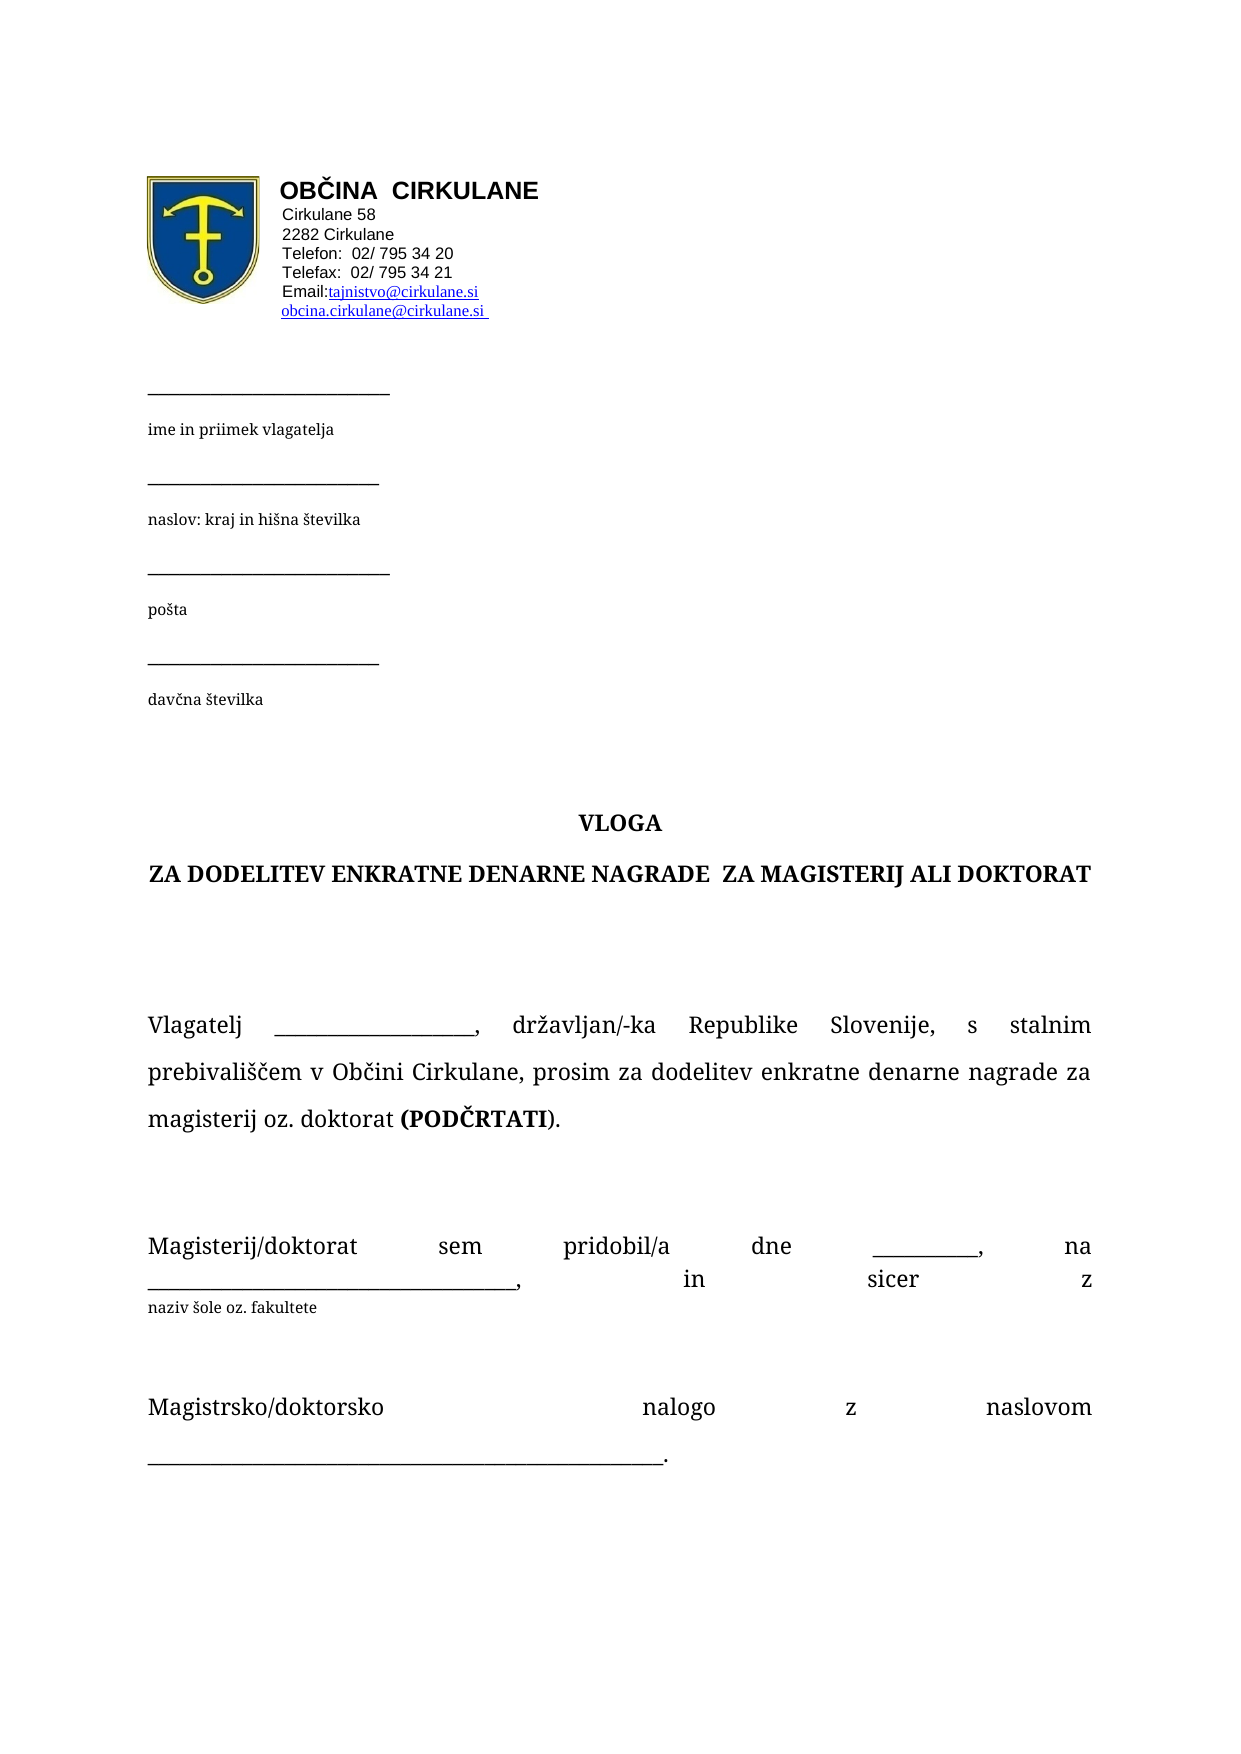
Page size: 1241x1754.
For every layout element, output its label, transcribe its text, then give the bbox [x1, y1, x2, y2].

text obcina.cirkulane@cirkulane.si [148, 301, 1093, 320]
text pošta [148, 598, 1093, 620]
text ime in priimek vlagatelja [148, 418, 1093, 440]
text Vlagatelj ___________________, državljan/-ka Republike Slovenije, s stalnim prebivališčem v Občini Cirkulane, prosim za dodelitev enkratne denarne nagrade za magisterij oz. doktorat (PODČRTATI). [148, 1009, 1093, 1134]
text VLOGA [148, 807, 1093, 838]
text _______________________ [148, 368, 1093, 399]
text ______________________ [148, 638, 1093, 669]
text _______________________ [148, 548, 1093, 579]
text Telefon: 02/ 795 34 20 [148, 243, 1093, 263]
text Cirkulane 58 [148, 205, 1093, 224]
text Telefax: 02/ 795 34 21 [148, 263, 1093, 282]
text davčna številka [148, 688, 1093, 710]
text naslov: kraj in hišna številka [148, 508, 1093, 530]
text 2282 Cirkulane [148, 224, 1093, 243]
text OBČINA CIRKULANE [148, 176, 1093, 205]
text Magistrsko/doktorsko nalogo z naslovom _________________________________________________. [148, 1391, 1093, 1469]
text Email:tajnistvo@cirkulane.si [148, 282, 1093, 301]
text Magisterij/doktorat sem pridobil/a dne __________, na ___________________________________, in sicer z naziv šole oz. fakultete [148, 1230, 1093, 1318]
text ______________________ [148, 458, 1093, 489]
text ZA DODELITEV ENKRATNE DENARNE NAGRADE ZA MAGISTERIJ ALI DOKTORAT [148, 858, 1093, 889]
